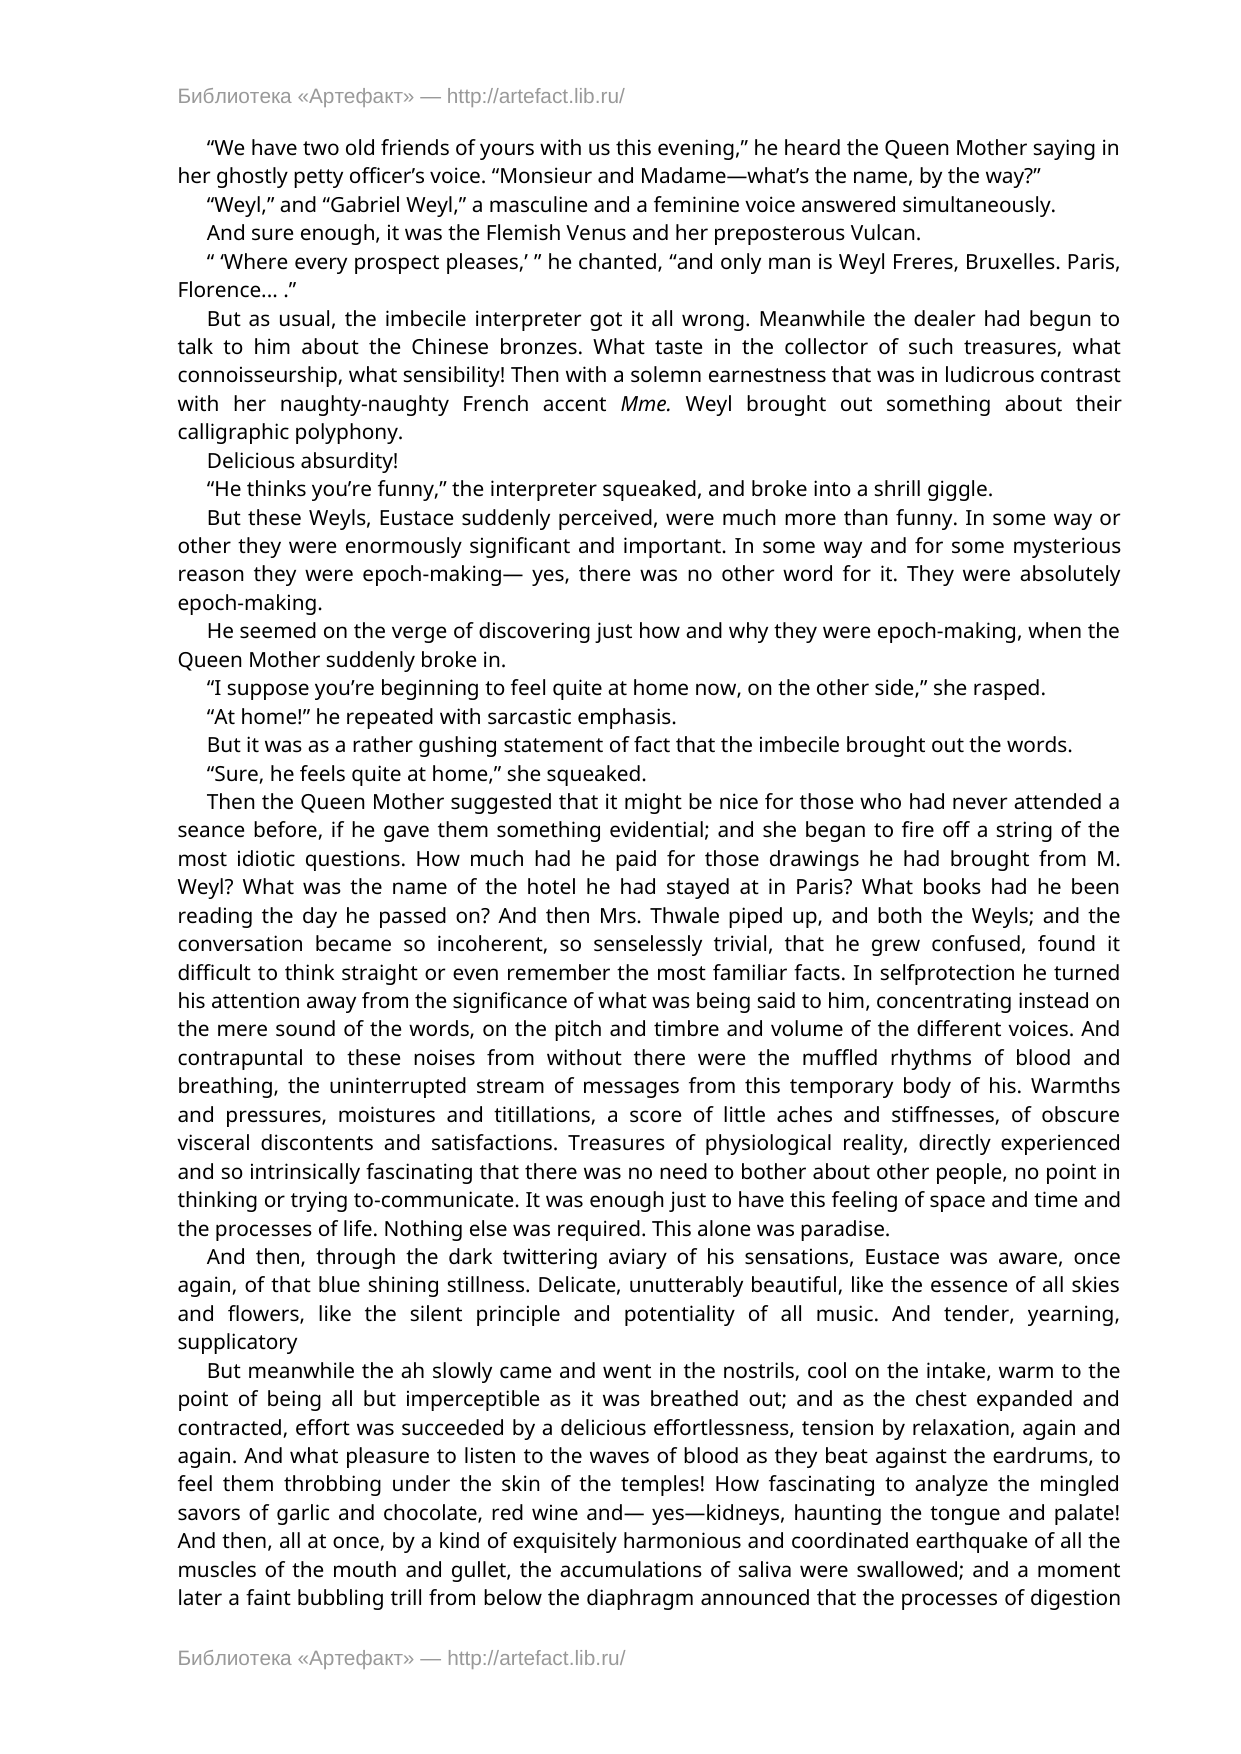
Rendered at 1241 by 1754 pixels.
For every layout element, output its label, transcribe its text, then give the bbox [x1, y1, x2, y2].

text He seemed on the verge of discovering just how and why they were epoch-making, when the Queen Mother suddenly broke in. [177, 616, 1122, 673]
text And then, through the dark twittering aviary of his sensations, Eustace was aware, once again, of that blue shining stillness. Delicate, unutterably beautiful, like the essence of all skies and flowers, like the silent principle and potentiality of all music. And tender, yearning, supplicatory [177, 1242, 1122, 1356]
text Then the Queen Mother suggested that it might be nice for those who had never attended a seance before, if he gave them something evidential; and she began to fire off a string of the most idiotic questions. How much had he paid for those drawings he had brought from M. Weyl? What was the name of the hotel he had stayed at in Paris? What books had he been reading the day he passed on? And then Mrs. Thwale piped up, and both the Weyls; and the conversation became so incoherent, so senselessly trivial, that he grew confused, found it difficult to think straight or even remember the most familiar facts. In selfprotection he turned his attention away from the significance of what was being said to him, concentrating instead on the mere sound of the words, on the pitch and timbre and volume of the different voices. And contrapuntal to these noises from without there were the muffled rhythms of blood and breathing, the uninterrupted stream of messages from this temporary body of his. Warmths and pressures, moistures and titillations, a score of little aches and stiffnesses, of obscure visceral discontents and satisfactions. Treasures of physiological reality, directly experienced and so intrinsically fascinating that there was no need to bother about other people, no point in thinking or trying to-communicate. It was enough just to have this feeling of space and time and the processes of life. Nothing else was required. This alone was paradise. [177, 787, 1122, 1242]
text “We have two old friends of yours with us this evening,” he heard the Queen Mother saying in her ghostly petty officer’s voice. “Monsieur and Madame—what’s the name, by the way?” [177, 133, 1122, 190]
text “I suppose you’re beginning to feel quite at home now, on the other side,” she rasped. [177, 673, 1122, 702]
text “Sure, he feels quite at home,” she squeaked. [177, 759, 1122, 787]
text But it was as a rather gushing statement of fact that the imbecile brought out the words. [177, 730, 1122, 759]
text “Weyl,” and “Gabriel Weyl,” a masculine and a feminine voice answered simultaneously. [177, 190, 1122, 218]
text And sure enough, it was the Flemish Venus and her preposterous Vulcan. [177, 218, 1122, 247]
text But as usual, the imbecile interpreter got it all wrong. Meanwhile the dealer had begun to talk to him about the Chinese bronzes. What taste in the collector of such treasures, what connoisseurship, what sensibility! Then with a solemn earnestness that was in ludicrous contrast with her naughty-naughty French accent Mme. Weyl brought out something about their calligraphic polyphony. [177, 304, 1122, 446]
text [177, 1356, 1122, 1612]
text Delicious absurdity! [177, 446, 1122, 474]
text “He thinks you’re funny,” the interpreter squeaked, and broke into a shrill giggle. [177, 474, 1122, 503]
text “ ‘Where every prospect pleases,’ ” he chanted, “and only man is Weyl Freres, Bruxelles. Paris, Florence... .” [177, 247, 1122, 304]
text But these Weyls, Eustace suddenly perceived, were much more than funny. In some way or other they were enormously significant and important. In some way and for some mysterious reason they were epoch-making— yes, there was no other word for it. They were absolutely epoch-making. [177, 503, 1122, 616]
text “At home!” he repeated with sarcastic emphasis. [177, 702, 1122, 730]
